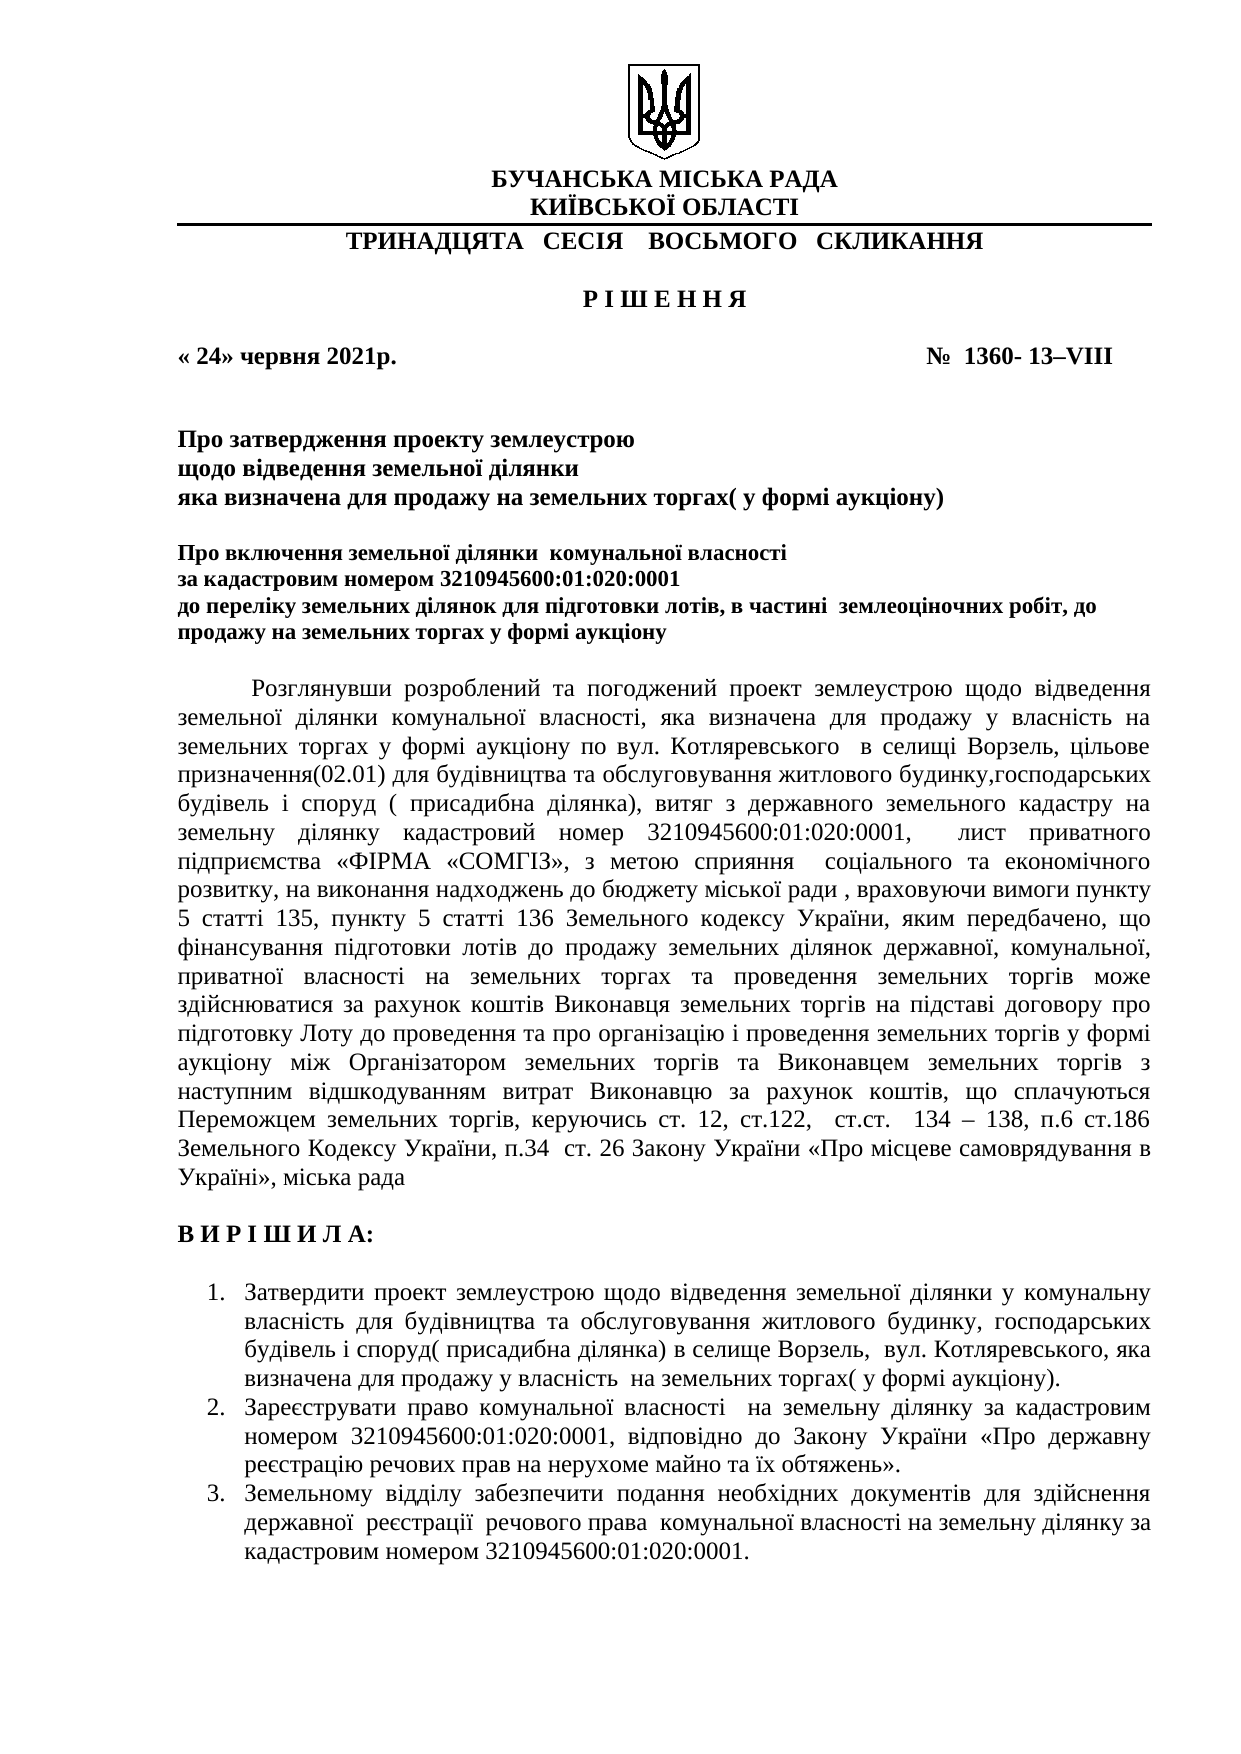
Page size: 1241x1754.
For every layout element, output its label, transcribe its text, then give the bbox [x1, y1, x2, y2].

text яка визначена для продажу на земельних торгах( у формі аукціону) [177, 482, 1152, 510]
text БУЧАНСЬКА МІСЬКА РАДА [177, 164, 1152, 192]
list Земельному відділу забезпечити подання необхідних документів для здійснення державної реєстрації речового права комунальної власності на земельну ділянку за кадастровим номером 3210945600:01:020:0001. [207, 1478, 1152, 1564]
text за кадастровим номером 3210945600:01:020:0001 [177, 565, 1152, 592]
text КИЇВСЬКОЇ ОБЛАСТІ [177, 192, 1152, 223]
text Про затвердження проекту землеустрою [177, 424, 1152, 453]
text « 24» червня 2021р. № 1360- 13–VІІІ [177, 341, 1152, 370]
text Р І Ш Е Н Н Я [177, 284, 1152, 313]
text Про включення земельної ділянки комунальної власності [177, 539, 1152, 565]
text ТРИНАДЦЯТА СЕСІЯ ВОСЬМОГО СКЛИКАННЯ [177, 226, 1152, 255]
list Затвердити проект землеустрою щодо відведення земельної ділянки у комунальну власність для будівництва та обслуговування житлового будинку, господарських будівель і споруд( присадибна ділянка) в селище Ворзель, вул. Котляревського, яка визначена для продажу у власність на земельних торгах( у формі аукціону). [207, 1277, 1152, 1392]
text Розглянувши розроблений та погоджений проект землеустрою щодо відведення земельної ділянки комунальної власності, яка визначена для продажу у власність на земельних торгах у формі аукціону по вул. Котляревського в селищі Ворзель, цільове призначення(02.01) для будівництва та обслуговування житлового будинку,господарських будівель і споруд ( присадибна ділянка), витяг з державного земельного кадастру на земельну ділянку кадастровий номер 3210945600:01:020:0001, лист приватного підприємства «ФІРМА «СОМГІЗ», з метою сприяння соціального та економічного розвитку, на виконання надходжень до бюджету міської ради , враховуючи вимоги пункту 5 статті 135, пункту 5 статті 136 Земельного кодексу України, яким передбачено, що фінансування підготовки лотів до продажу земельних ділянок державної, комунальної, приватної власності на земельних торгах та проведення земельних торгів може здійснюватися за рахунок коштів Виконавця земельних торгів на підставі договору про підготовку Лоту до проведення та про організацію і проведення земельних торгів у формі аукціону між Організатором земельних торгів та Виконавцем земельних торгів з наступним відшкодуванням витрат Виконавцю за рахунок коштів, що сплачуються Переможцем земельних торгів, керуючись ст. 12, ст.122, ст.ст. 134 – 138, п.6 ст.186 Земельного Кодексу України, п.34 ст. 26 Закону України «Про місцеве самоврядування в Україні», міська рада [177, 673, 1152, 1191]
text до переліку земельних ділянок для підготовки лотів, в частині землеоціночних робіт, до продажу на земельних торгах у формі аукціону [177, 592, 1152, 644]
list Зареєструвати право комунальної власності на земельну ділянку за кадастровим номером 3210945600:01:020:0001, відповідно до Закону України «Про державну реєстрацію речових прав на нерухоме майно та їх обтяжень». [207, 1392, 1152, 1478]
text щодо відведення земельної ділянки [177, 453, 1152, 482]
text В И Р І Ш И Л А: [177, 1219, 1152, 1248]
